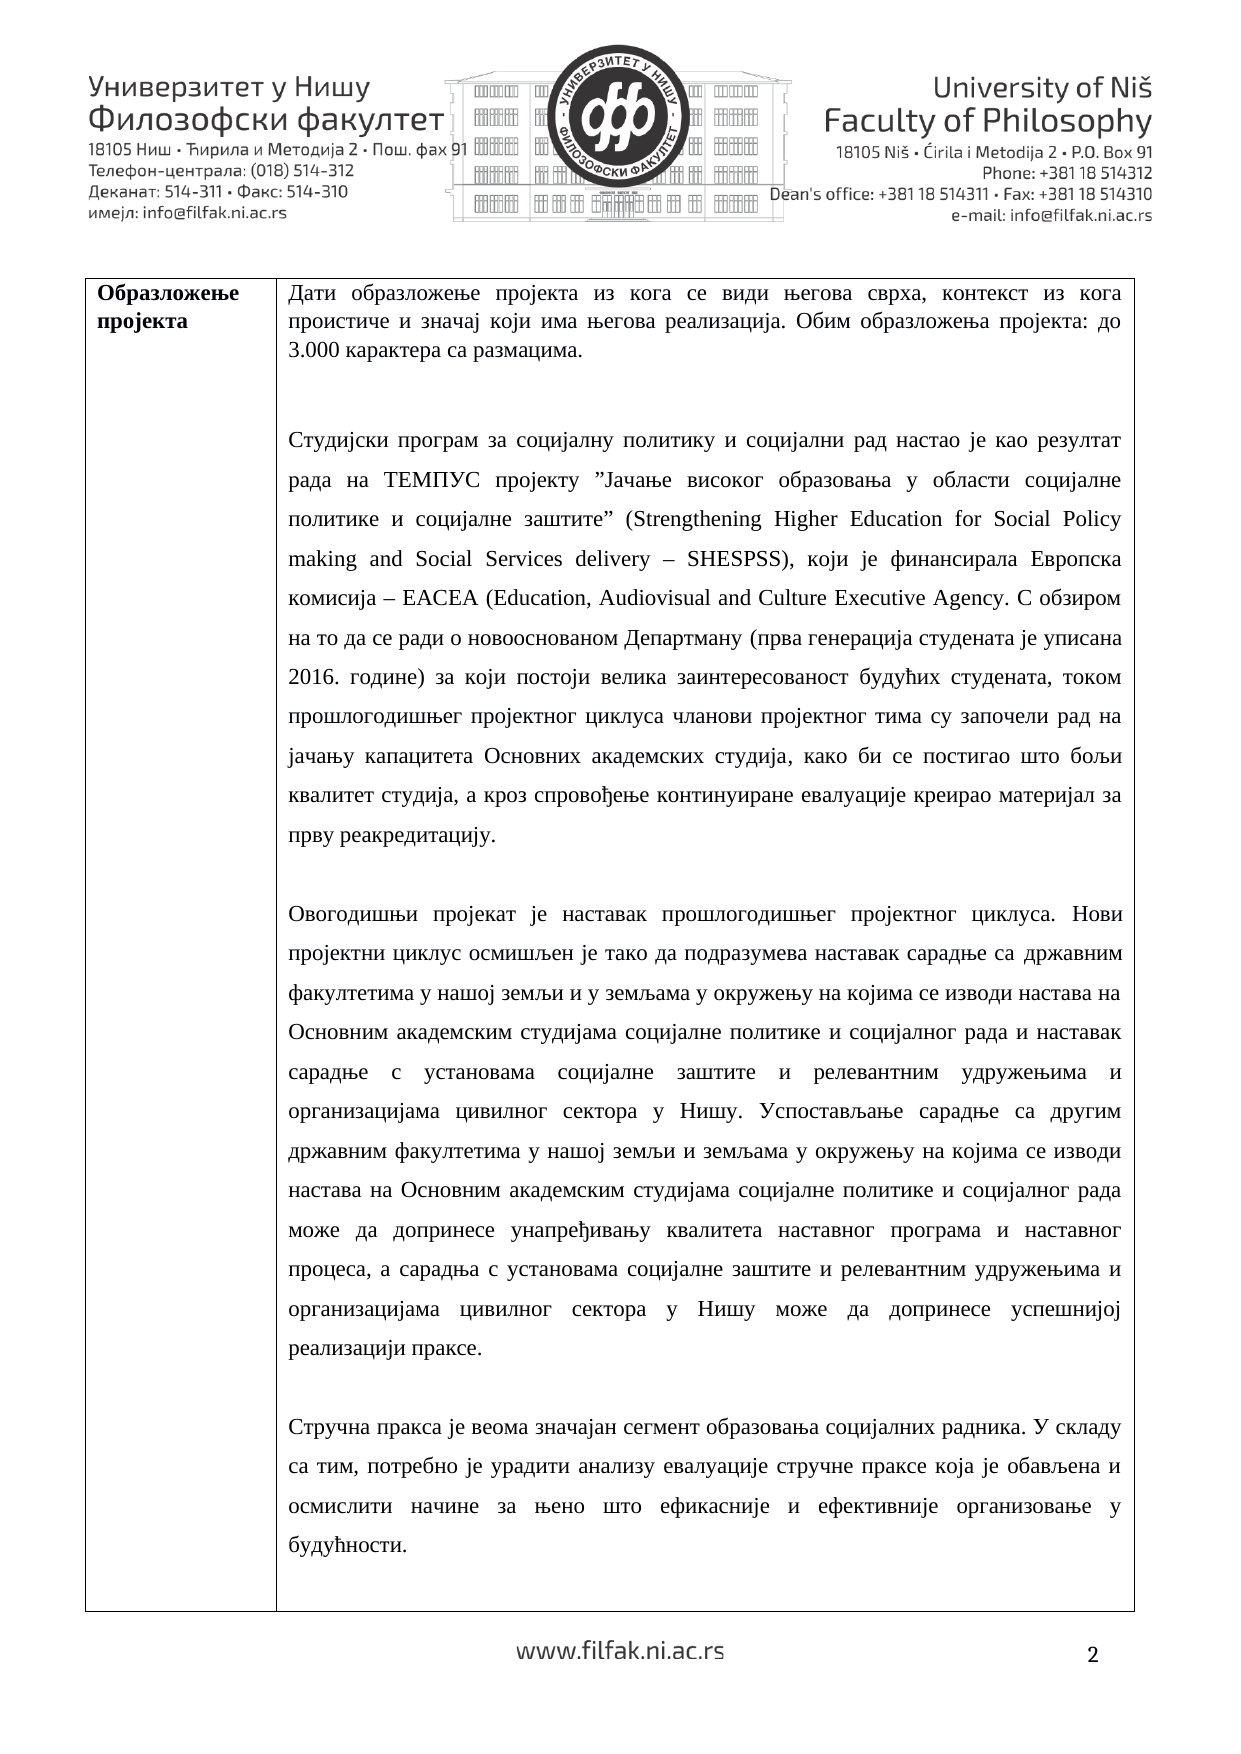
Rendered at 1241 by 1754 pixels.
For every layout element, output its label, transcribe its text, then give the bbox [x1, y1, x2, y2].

picture [516, 1640, 724, 1659]
picture [88, 44, 1152, 222]
table_header Образложење пројекта [86, 279, 276, 1611]
